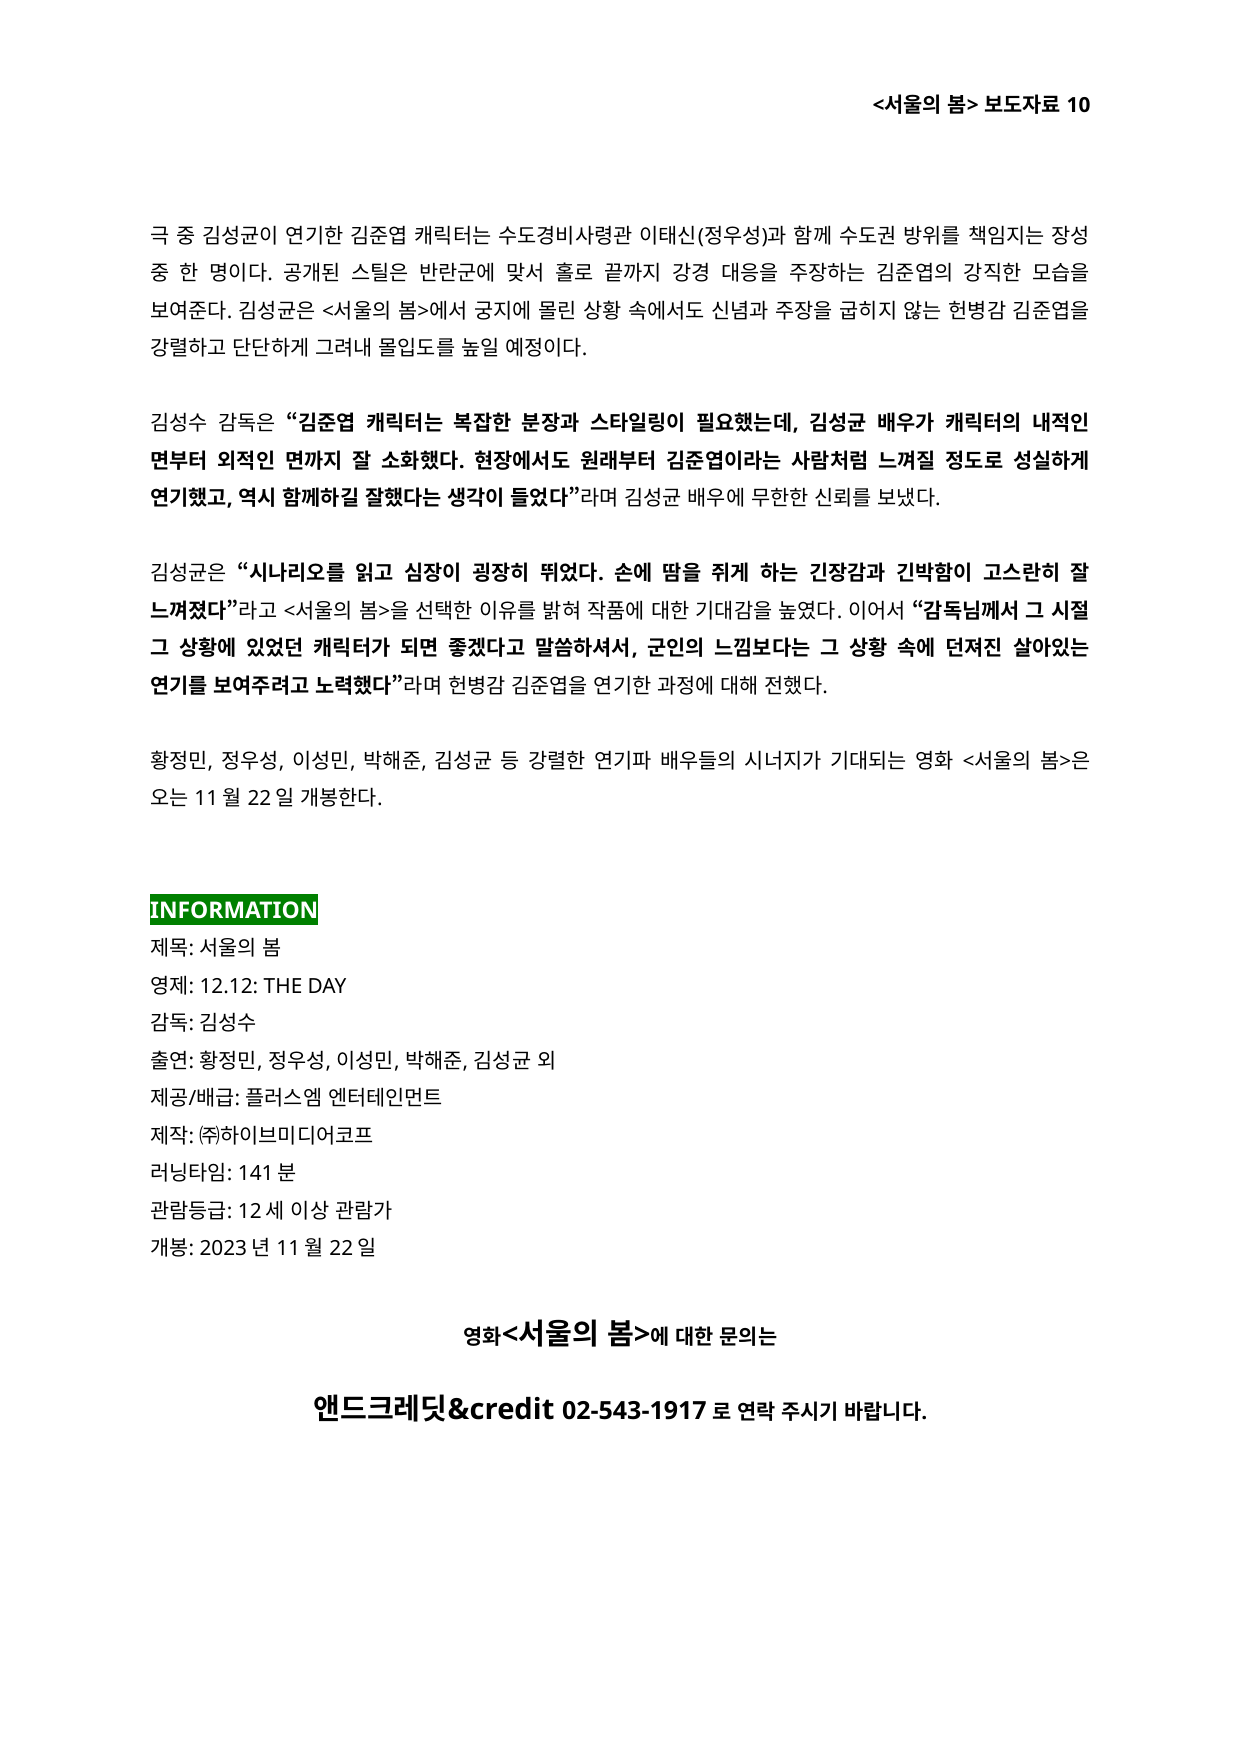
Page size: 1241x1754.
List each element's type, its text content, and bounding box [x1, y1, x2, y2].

text 제목: 서울의 봄 [150, 928, 1090, 966]
text 영제: 12.12: THE DAY [150, 966, 1090, 1003]
text 감독: 김성수 [150, 1003, 1090, 1041]
text 러닝타임: 141분 [150, 1153, 1090, 1191]
text 관람등급: 12세 이상 관람가 [150, 1191, 1090, 1228]
text 앤드크레딧&credit 02-543-1917로 연락 주시기 바랍니다. [150, 1369, 1090, 1444]
text 개봉: 2023년 11월 22일 [150, 1228, 1090, 1266]
text 제작: ㈜하이브미디어코프 [150, 1116, 1090, 1153]
text INFORMATION [150, 891, 1090, 928]
text 제공/배급: 플러스엠 엔터테인먼트 [150, 1078, 1090, 1116]
text 영화<서울의 봄>에 대한 문의는 [150, 1294, 1090, 1369]
text 황정민, 정우성, 이성민, 박해준, 김성균 등 강렬한 연기파 배우들의 시너지가 기대되는 영화 <서울의 봄>은 오는 11월 22일 개봉한다. [150, 741, 1090, 816]
text 김성균은 “시나리오를 읽고 심장이 굉장히 뛰었다. 손에 땀을 쥐게 하는 긴장감과 긴박함이 고스란히 잘 느껴졌다”라고 <서울의 봄>을 선택한 이유를 밝혀 작품에 대한 기대감을 높였다. 이어서 “감독님께서 그 시절 그 상황에 있었던 캐릭터가 되면 좋겠다고 말씀하셔서, 군인의 느낌보다는 그 상황 속에 던져진 살아있는 연기를 보여주려고 노력했다”라며 헌병감 김준엽을 연기한 과정에 대해 전했다. [150, 553, 1090, 703]
text 출연: 황정민, 정우성, 이성민, 박해준, 김성균 외 [150, 1041, 1090, 1078]
text 김성수 감독은 “김준엽 캐릭터는 복잡한 분장과 스타일링이 필요했는데, 김성균 배우가 캐릭터의 내적인 면부터 외적인 면까지 잘 소화했다. 현장에서도 원래부터 김준엽이라는 사람처럼 느껴질 정도로 성실하게 연기했고, 역시 함께하길 잘했다는 생각이 들었다”라며 김성균 배우에 무한한 신뢰를 보냈다. [150, 403, 1090, 516]
text 극 중 김성균이 연기한 김준엽 캐릭터는 수도경비사령관 이태신(정우성)과 함께 수도권 방위를 책임지는 장성 중 한 명이다. 공개된 스틸은 반란군에 맞서 홀로 끝까지 강경 대응을 주장하는 김준엽의 강직한 모습을 보여준다. 김성균은 <서울의 봄>에서 궁지에 몰린 상황 속에서도 신념과 주장을 굽히지 않는 헌병감 김준엽을 강렬하고 단단하게 그려내 몰입도를 높일 예정이다. [150, 216, 1090, 366]
